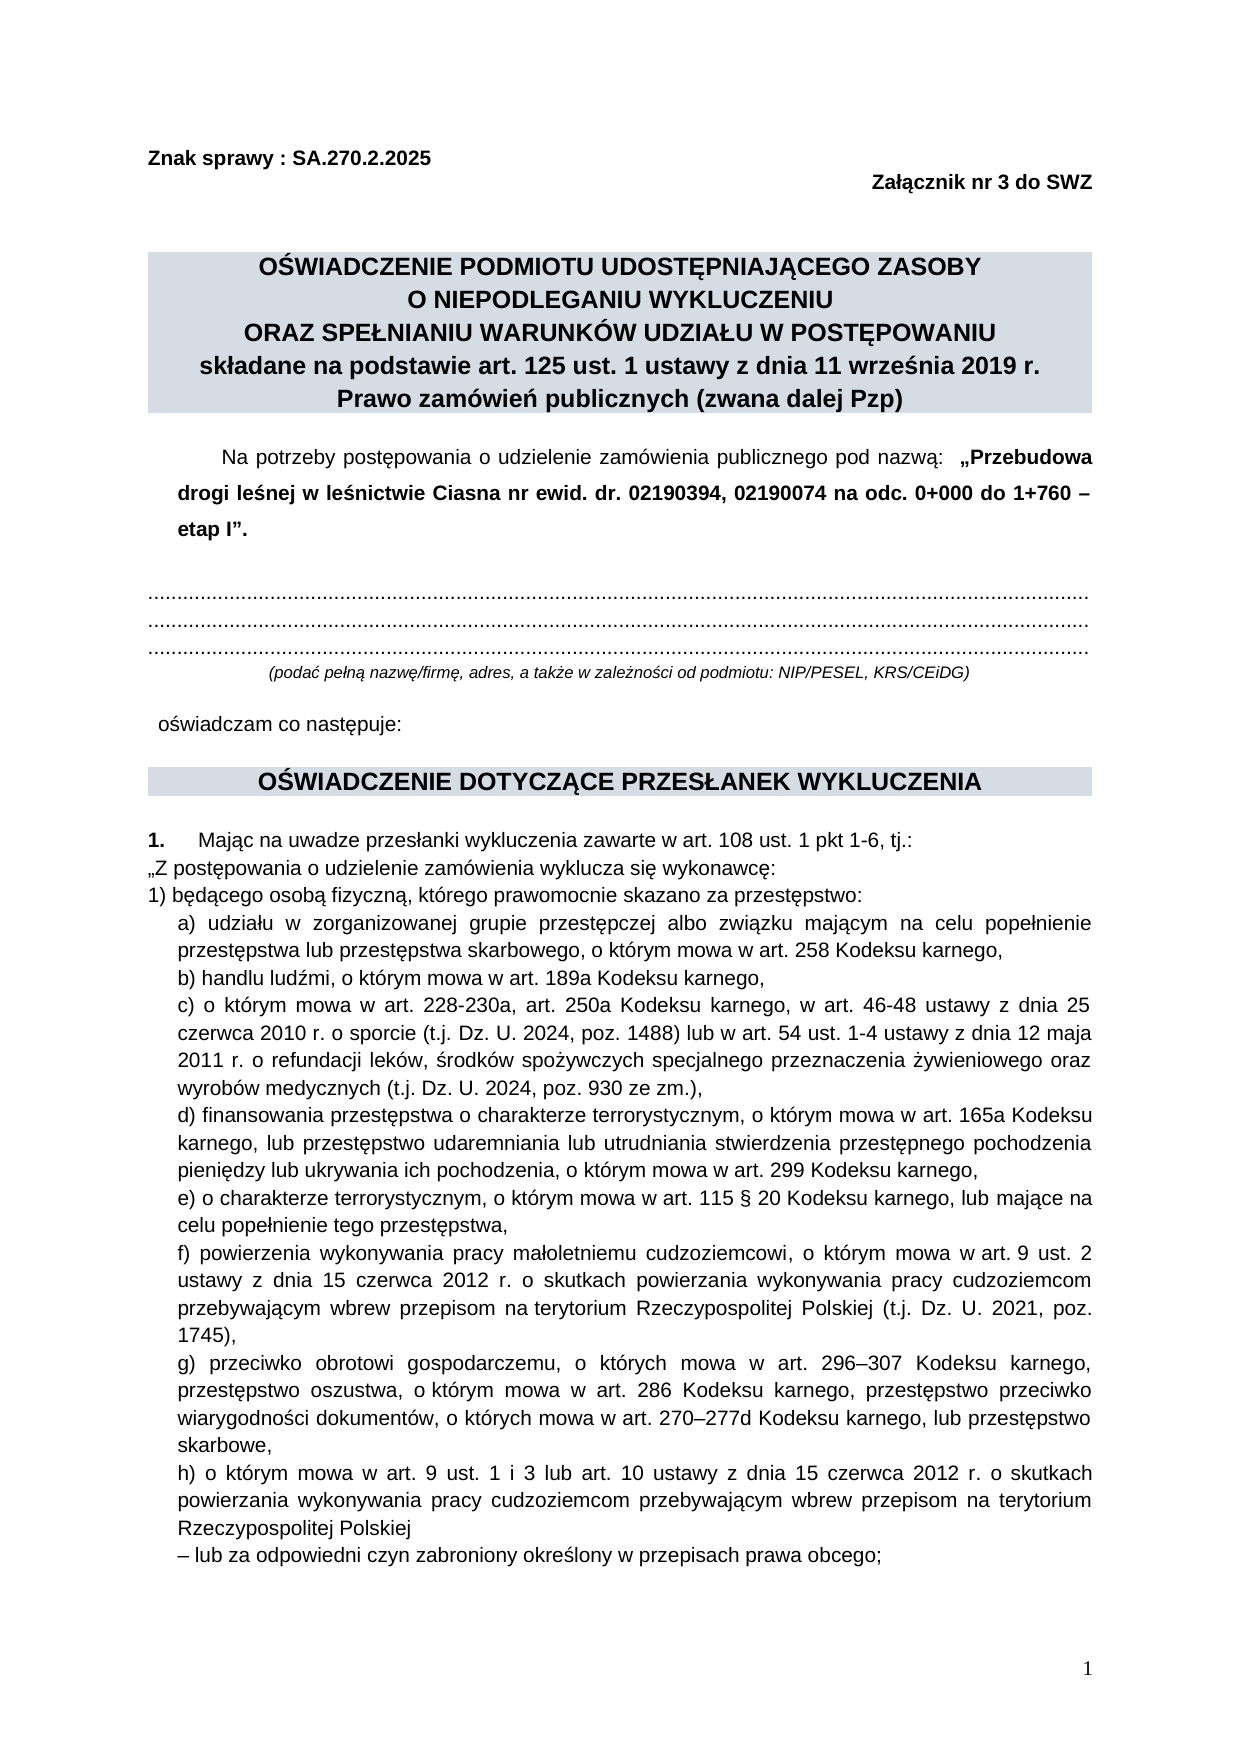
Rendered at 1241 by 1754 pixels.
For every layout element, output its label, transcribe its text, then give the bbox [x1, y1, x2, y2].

text Znak sprawy : SA.270.2.2025 [148, 146, 1092, 169]
text c) o którym mowa w art. 228-230a, art. 250a Kodeksu karnego, w art. 46-48 ustawy z dnia 25 czerwca 2010 r. o sporcie (t.j. Dz. U. 2024, poz. 1488) lub w art. 54 ust. 1-4 ustawy z dnia 12 maja 2011 r. o refundacji leków, środków spożywczych specjalnego przeznaczenia żywieniowego oraz wyrobów medycznych (t.j. Dz. U. 2024, poz. 930 ze zm.), [177, 993, 1092, 1099]
text „Z postępowania o udzielenie zamówienia wyklucza się wykonawcę: [148, 855, 1092, 879]
text 1) będącego osobą fizyczną, którego prawomocnie skazano za przestępstwo: [148, 883, 1092, 907]
text g) przeciwko obrotowi gospodarczemu, o których mowa w art. 296–307 Kodeksu karnego, przestępstwo oszustwa, o którym mowa w art. 286 Kodeksu karnego, przestępstwo przeciwko wiarygodności dokumentów, o których mowa w art. 270–277d Kodeksu karnego, lub przestępstwo skarbowe, [177, 1350, 1092, 1457]
text składane na podstawie art. 125 ust. 1 ustawy z dnia 11 września 2019 r. Prawo zamówień publicznych (zwana dalej Pzp) [148, 351, 1092, 413]
text Załącznik nr 3 do SWZ [148, 169, 1092, 193]
text a) udziału w zorganizowanej grupie przestępczej albo związku mającym na celu popełnienie przestępstwa lub przestępstwa skarbowego, o którym mowa w art. 258 Kodeksu karnego, [177, 910, 1092, 962]
text d) finansowania przestępstwa o charakterze terrorystycznym, o którym mowa w art. 165a Kodeksu karnego, lub przestępstwo udaremniania lub utrudniania stwierdzenia przestępnego pochodzenia pieniędzy lub ukrywania ich pochodzenia, o którym mowa w art. 299 Kodeksu karnego, [177, 1103, 1092, 1182]
text b) handlu ludźmi, o którym mowa w art. 189a Kodeksu karnego, [177, 965, 1092, 989]
text (podać pełną nazwę/firmę, adres, a także w zależności od podmiotu: NIP/PESEL, KRS/CEiDG) [148, 663, 1092, 682]
text Na potrzeby postępowania o udzielenie zamówienia publicznego pod nazwą: „Przebudowa drogi leśnej w leśnictwie Ciasna nr ewid. dr. 02190394, 02190074 na odc. 0+000 do 1+760 – etap I”. [177, 445, 1092, 541]
text OŚWIADCZENIE PODMIOTU UDOSTĘPNIAJĄCEGO ZASOBY O NIEPODLEGANIU WYKLUCZENIU ORAZ SPEŁNIANIU WARUNKÓW UDZIAŁU W POSTĘPOWANIU [148, 252, 1092, 347]
list Mając na uwadze przesłanki wykluczenia zawarte w art. 108 ust. 1 pkt 1-6, tj.: [148, 828, 1092, 852]
text h) o którym mowa w art. 9 ust. 1 i 3 lub art. 10 ustawy z dnia 15 czerwca 2012 r. o skutkach powierzania wykonywania pracy cudzoziemcom przebywającym wbrew przepisom na terytorium Rzeczypospolitej Polskiej [177, 1460, 1092, 1539]
text – lub za odpowiedni czyn zabroniony określony w przepisach prawa obcego; [177, 1543, 1092, 1567]
text OŚWIADCZENIE DOTYCZĄCE PRZESŁANEK WYKLUCZENIA [148, 767, 1092, 796]
text e) o charakterze terrorystycznym, o którym mowa w art. 115 § 20 Kodeksu karnego, lub mające na celu popełnienie tego przestępstwa, [177, 1185, 1092, 1237]
text f) powierzenia wykonywania pracy małoletniemu cudzoziemcowi, o którym mowa w art. 9 ust. 2 ustawy z dnia 15 czerwca 2012 r. o skutkach powierzania wykonywania pracy cudzoziemcom przebywającym wbrew przepisom na terytorium Rzeczypospolitej Polskiej (t.j. Dz. U. 2021, poz. 1745), [177, 1240, 1092, 1347]
text oświadczam co następuje: [158, 712, 1092, 736]
